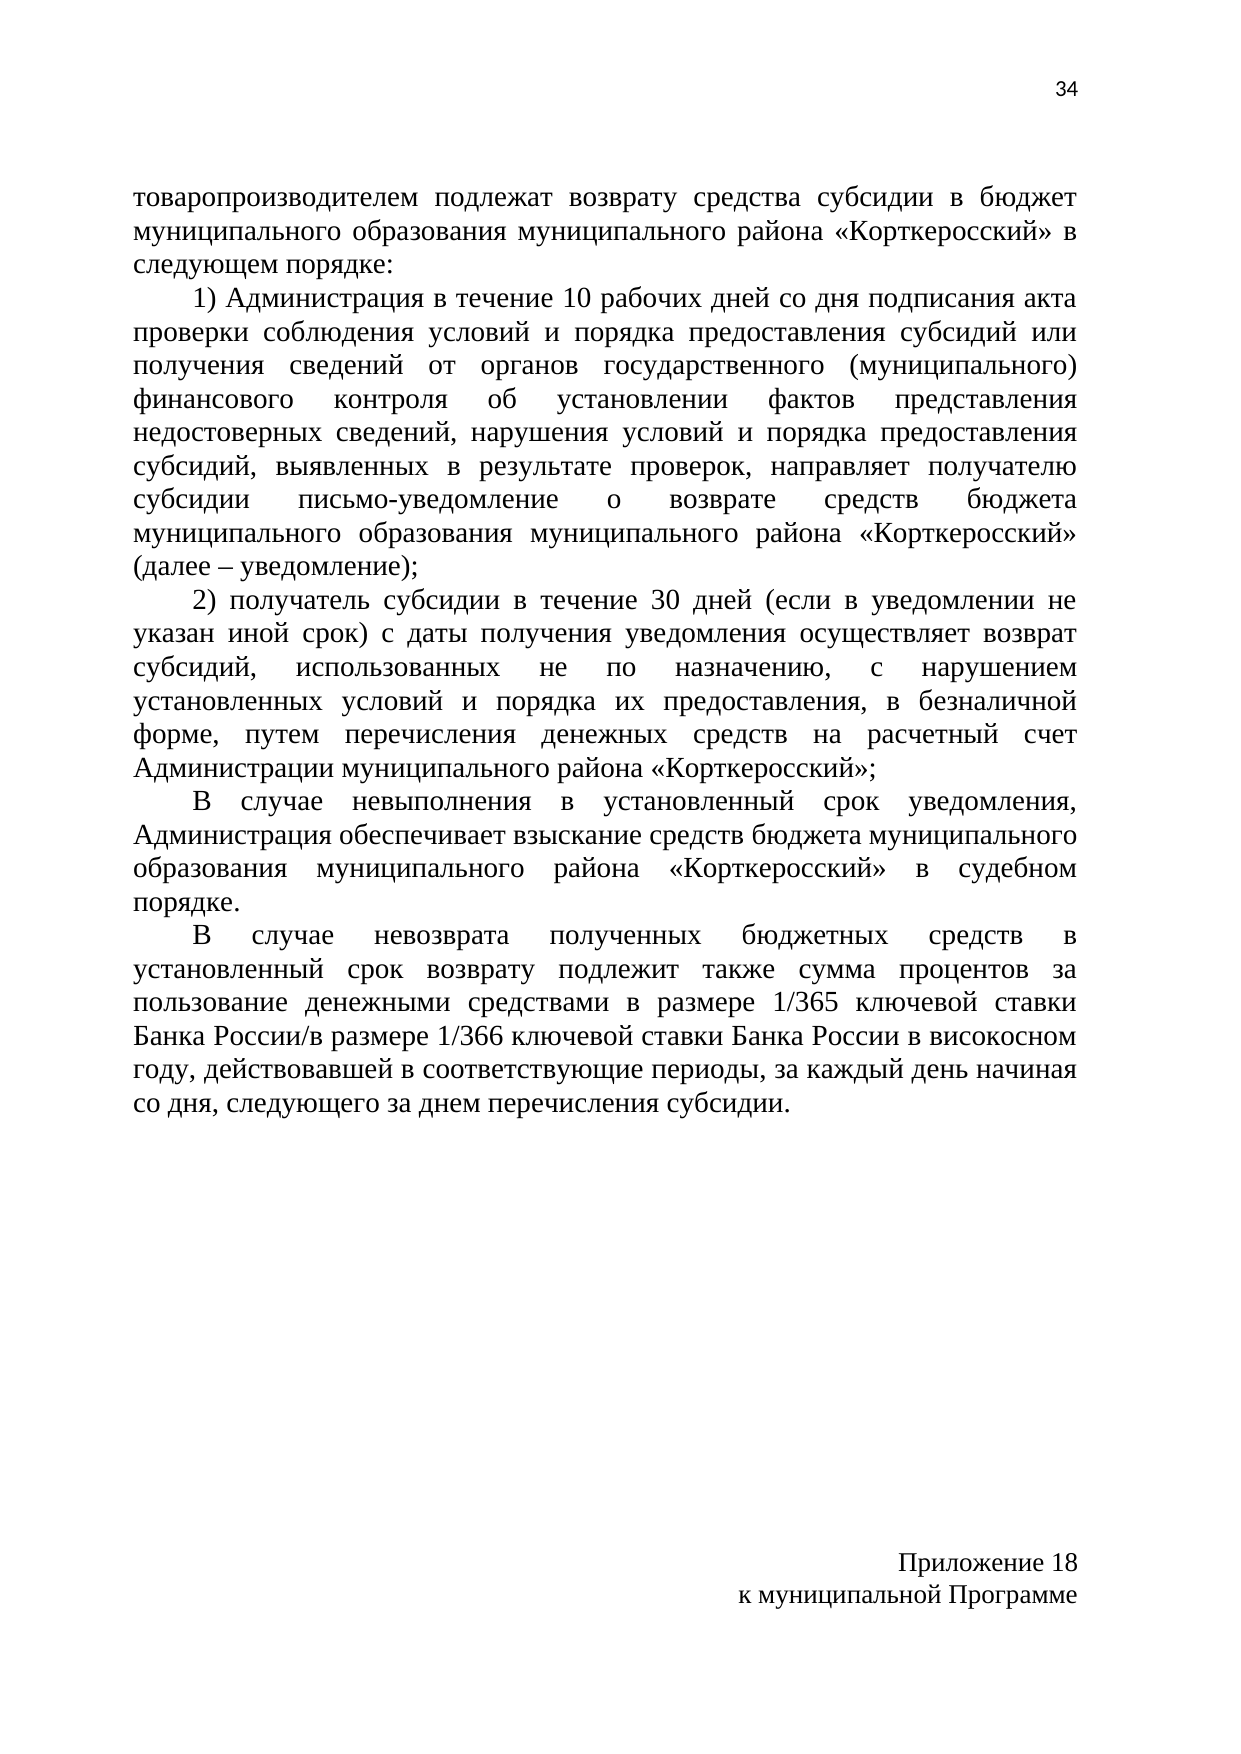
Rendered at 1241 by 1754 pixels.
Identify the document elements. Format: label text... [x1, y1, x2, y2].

text 1) Администрация в течение 10 рабочих дней со дня подписания акта проверки соблюдения условий и порядка предоставления субсидий или получения сведений от органов государственного (муниципального) финансового контроля об установлении фактов представления недостоверных сведений, нарушения условий и порядка предоставления субсидий, выявленных в результате проверок, направляет получателю субсидии письмо-уведомление о возврате средств бюджета муниципального образования муниципального района «Корткеросский» (далее – уведомление); [133, 280, 1078, 582]
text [133, 179, 1078, 280]
text к муниципальной Программе [133, 1578, 1078, 1609]
text 2) получатель субсидии в течение 30 дней (если в уведомлении не указан иной срок) с даты получения уведомления осуществляет возврат субсидий, использованных не по назначению, с нарушением установленных условий и порядка их предоставления, в безналичной форме, путем перечисления денежных средств на расчетный счет Администрации муниципального района «Корткеросский»; [133, 582, 1078, 783]
text В случае невозврата полученных бюджетных средств в установленный срок возврату подлежит также сумма процентов за пользование денежными средствами в размере 1/365 ключевой ставки Банка России/в размере 1/366 ключевой ставки Банка России в високосном году, действовавшей в соответствующие периоды, за каждый день начиная со дня, следующего за днем перечисления субсидии. [133, 917, 1078, 1119]
text В случае невыполнения в установленный срок уведомления, Администрация обеспечивает взыскание средств бюджета муниципального образования муниципального района «Корткеросский» в судебном порядке. [133, 783, 1078, 917]
text Приложение 18 [133, 1547, 1078, 1578]
